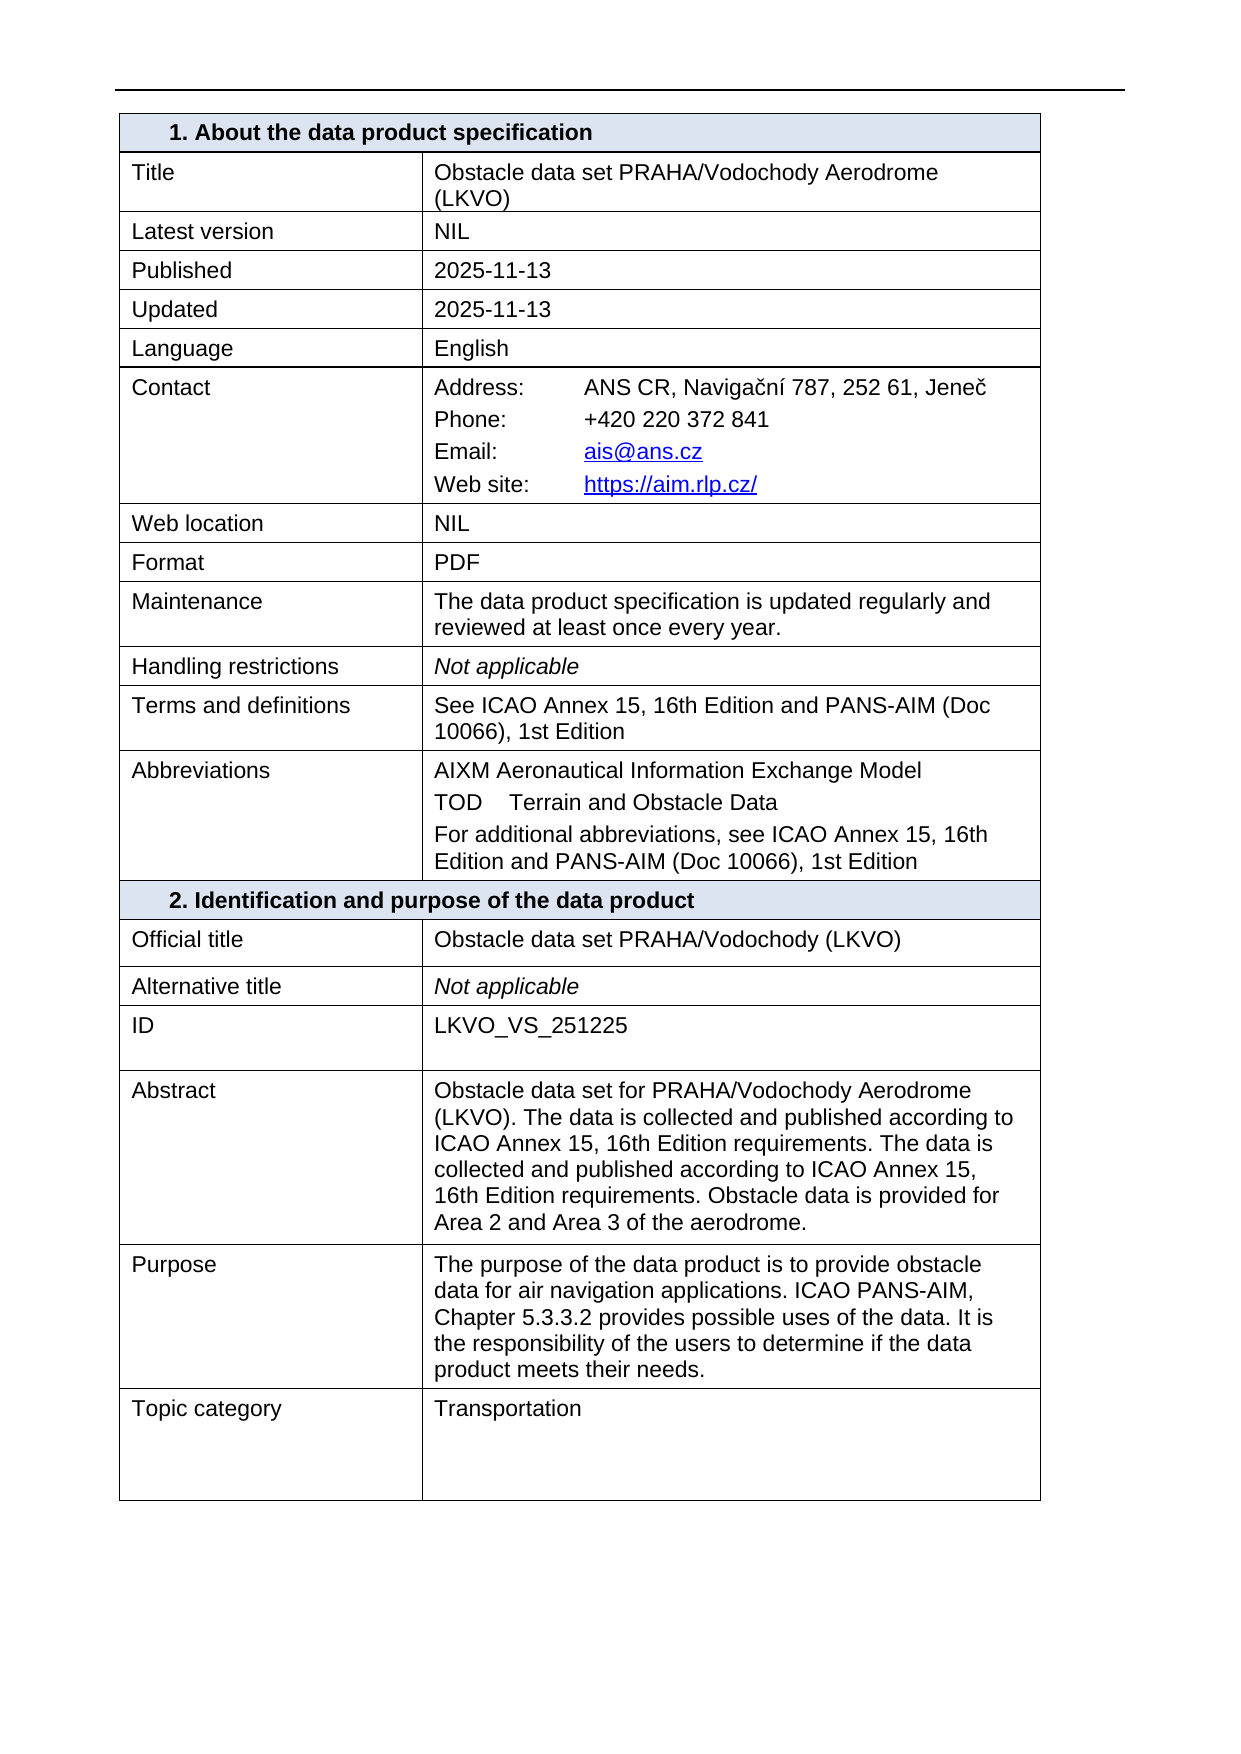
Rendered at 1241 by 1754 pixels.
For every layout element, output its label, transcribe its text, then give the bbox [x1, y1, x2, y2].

table_cell Purpose [120, 1245, 422, 1388]
table_cell Official title [120, 920, 422, 966]
table_cell Not applicable [423, 647, 1040, 684]
table_cell Title [120, 153, 422, 211]
table_cell AIXM Aeronautical Information Exchange Model TOD Terrain and Obstacle Data For additional abbreviations, see ICAO Annex 15, 16th Edition and PANS-AIM (Doc 10066), 1st Edition [423, 751, 1040, 880]
table_cell The purpose of the data product is to provide obstacle data for air navigation applications. ICAO PANS-AIM, Chapter 5.3.3.2 provides possible uses of the data. It is the responsibility of the users to determine if the data product meets their needs. [423, 1245, 1040, 1388]
table_cell Alternative title [120, 967, 422, 1005]
table_cell Obstacle data set PRAHA/Vodochody (LKVO) [423, 920, 1040, 966]
table_cell Latest version [120, 212, 422, 250]
table_cell English [423, 329, 1040, 366]
table_cell Obstacle data set PRAHA/Vodochody Aerodrome (LKVO) [423, 153, 1040, 211]
table_cell Published [120, 251, 422, 289]
table_cell Format [120, 543, 422, 581]
table_cell Updated [120, 290, 422, 327]
table_cell Address: ANS CR, Navigační 787, 252 61, Jeneč Phone: +420 220 372 841 Email: ais@ans.cz Web site: https://aim.rlp.cz/ [423, 368, 1040, 503]
table_cell NIL [423, 212, 1040, 250]
table_header 1. About the data product specification [120, 114, 1040, 151]
table_cell 2. Identification and purpose of the data product [120, 881, 1040, 919]
table_cell ID [120, 1006, 422, 1070]
table_cell 2025-11-13 [423, 251, 1040, 289]
table_cell Topic category [120, 1389, 422, 1500]
table_cell Terms and definitions [120, 686, 422, 750]
table_cell 2025-11-13 [423, 290, 1040, 327]
table_cell PDF [423, 543, 1040, 581]
table_cell The data product specification is updated regularly and reviewed at least once every year. [423, 582, 1040, 646]
table_cell Abbreviations [120, 751, 422, 880]
table_cell Web location [120, 504, 422, 542]
table_cell NIL [423, 504, 1040, 542]
table_cell Transportation [423, 1389, 1040, 1500]
table_cell See ICAO Annex 15, 16th Edition and PANS-AIM (Doc 10066), 1st Edition [423, 686, 1040, 750]
table_cell Not applicable [423, 967, 1040, 1005]
table_cell Maintenance [120, 582, 422, 646]
table_cell Abstract [120, 1071, 422, 1244]
table_cell Language [120, 329, 422, 366]
table_cell Contact [120, 368, 422, 503]
table_cell Handling restrictions [120, 647, 422, 684]
table_cell LKVO_VS_251225 [423, 1006, 1040, 1070]
table_cell Obstacle data set for PRAHA/Vodochody Aerodrome (LKVO). The data is collected and published according to ICAO Annex 15, 16th Edition requirements. The data is collected and published according to ICAO Annex 15, 16th Edition requirements. Obstacle data is provided for Area 2 and Area 3 of the aerodrome. [423, 1071, 1040, 1244]
